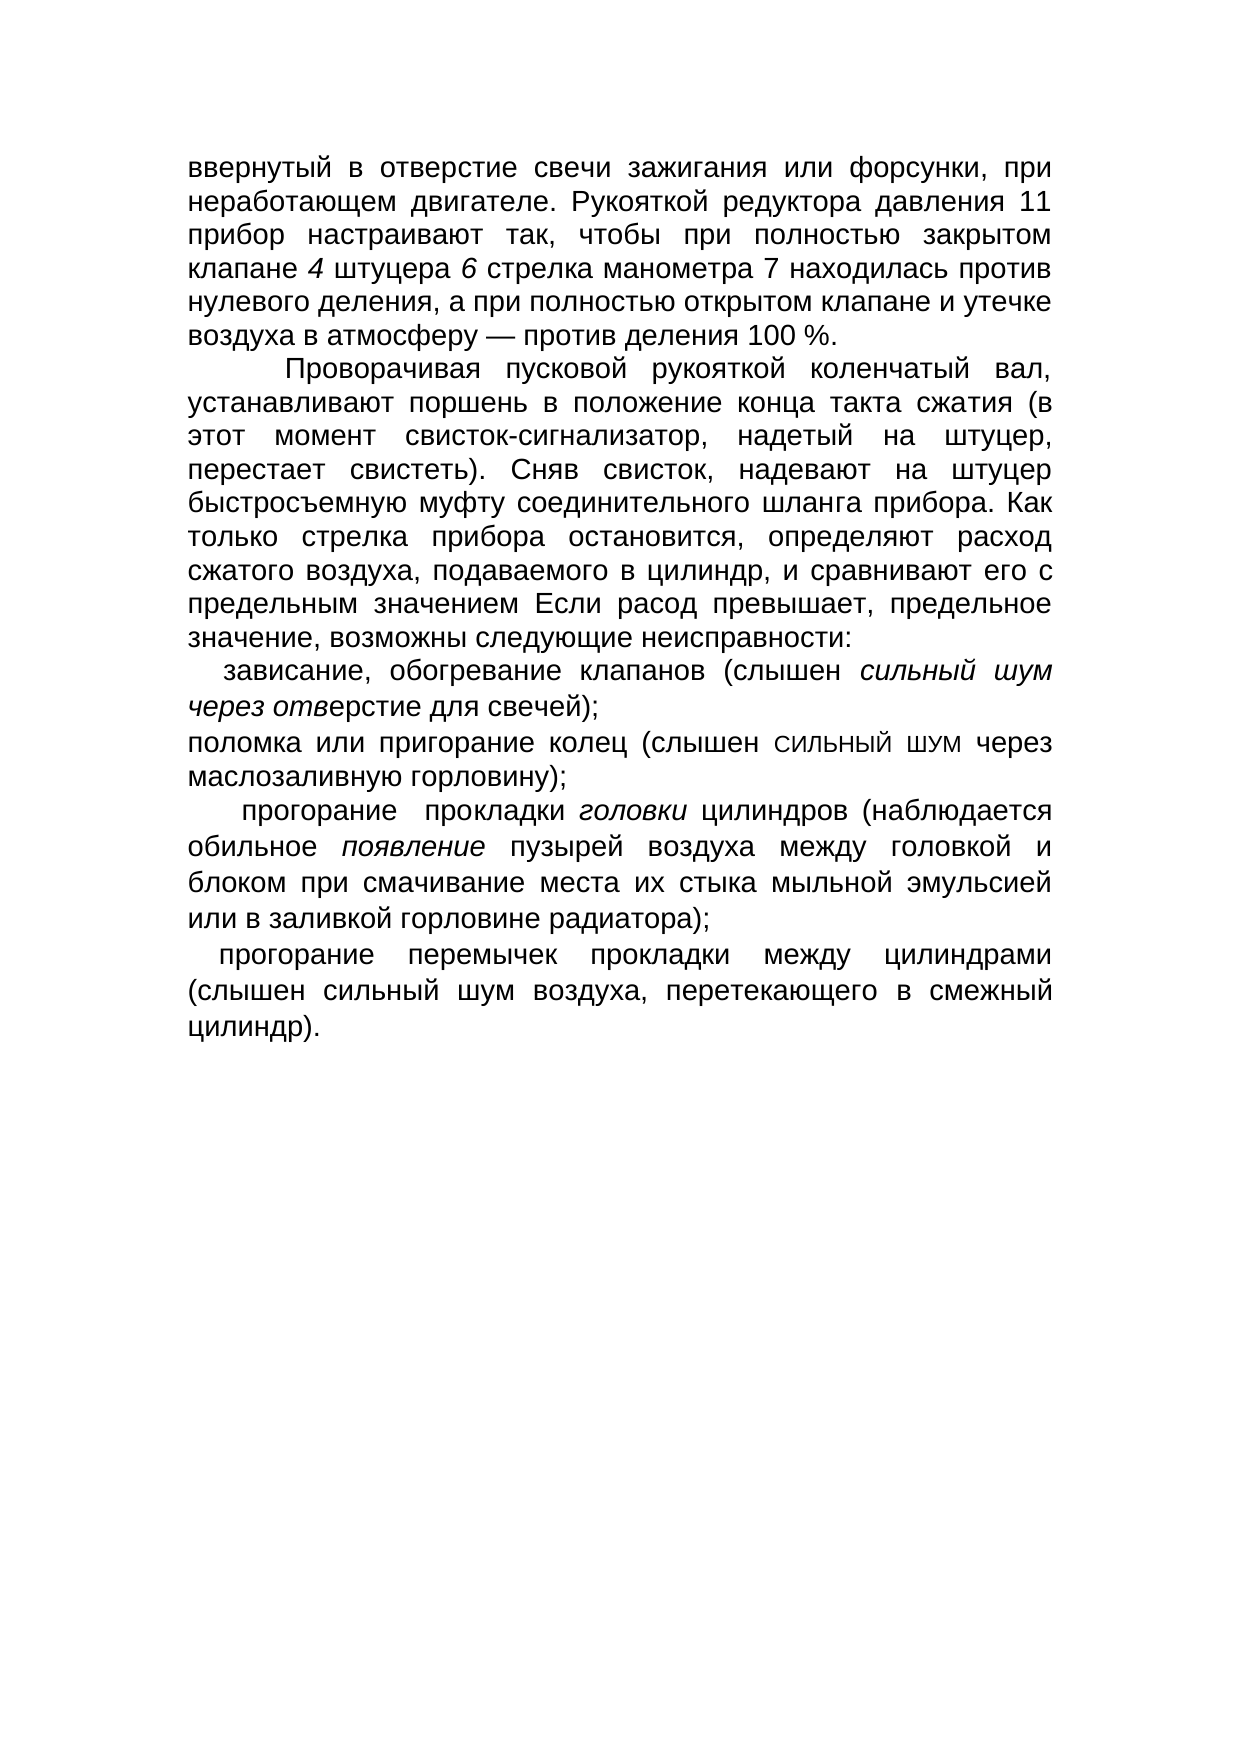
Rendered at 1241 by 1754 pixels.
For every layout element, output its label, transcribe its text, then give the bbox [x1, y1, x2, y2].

text прогорание перемычек прокладки между цилиндрами (слышен сильный шум воздуха, перетекающего в смежный цилиндр). [187, 937, 1053, 1043]
text Проворачивая пусковой рукояткой коленчатый вал, устанавливают поршень в положение конца такта сжатия (в этот момент свисток-сигнализатор, надетый на штуцер, перестает свистеть). Сняв свисток, надевают на штуцер быстросъемную муфту соединительного шланга прибора. Как только стрелка прибора остановится, определяют расход сжатого воздуха, подаваемого в цилиндр, и сравнивают его с предельным значением Если расод превышает, предельное значение, возможны следующие неисправности: [187, 351, 1053, 653]
text зависание, обогревание клапанов (слышен сильный шум через отверстие для свечей); [187, 653, 1053, 723]
text прогорание прокладки головки цилиндров (наблюдается обильное появление пузырей воздуха между головкой и блоком при смачивание места их стыка мыльной эмульсией или в заливкой горловине радиатора); [187, 792, 1053, 934]
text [187, 150, 1053, 351]
text поломка или пригорание колец (слышен сильный шум через маслозаливную горловину); [187, 725, 1053, 792]
